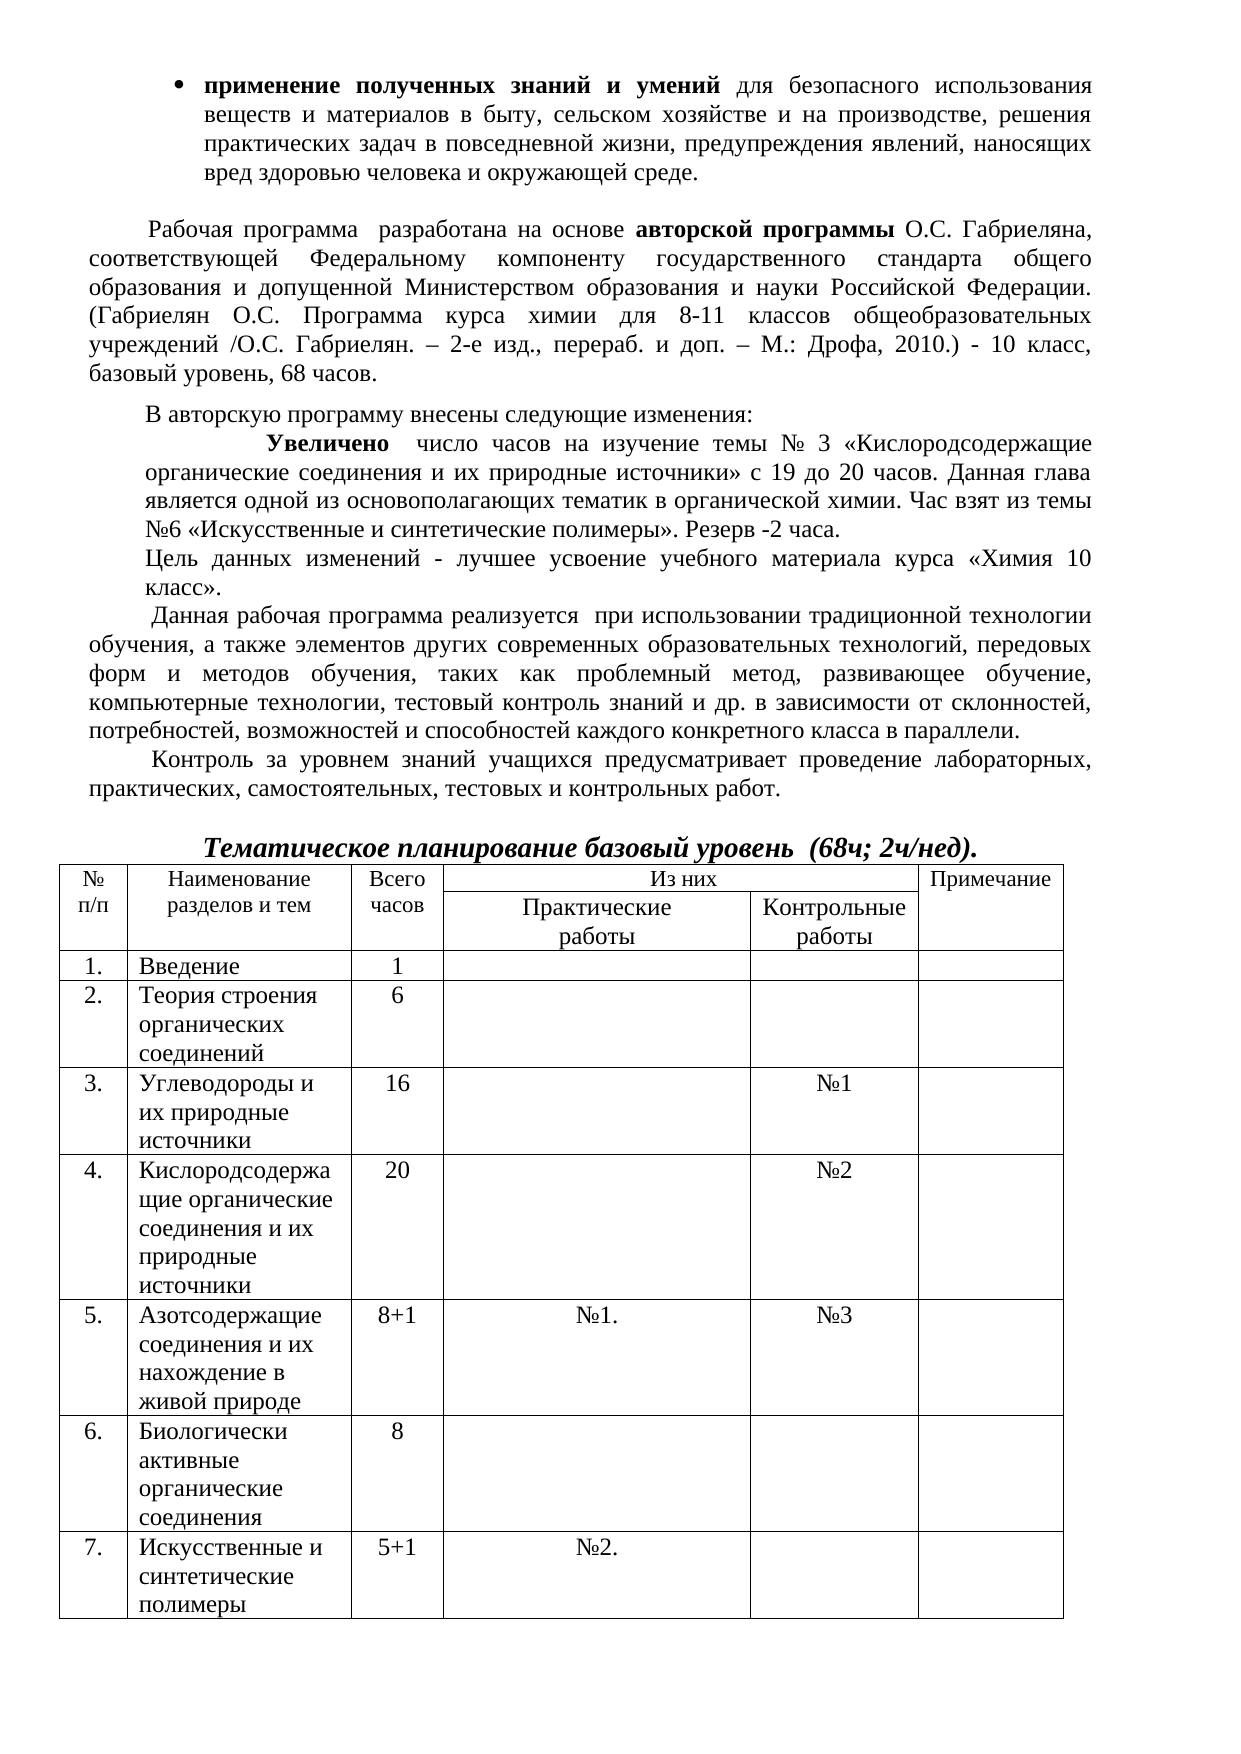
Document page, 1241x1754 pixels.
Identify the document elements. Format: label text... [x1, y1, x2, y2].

table_cell Теория строения органических соединений [128, 981, 351, 1067]
table_cell [919, 1300, 1063, 1415]
table_cell 5. [60, 1300, 127, 1415]
table_cell Азотсодержащие соединения и их нахождение в живой природе [128, 1300, 351, 1415]
table_cell Кислородсодержащие органические соединения и их природные источники [128, 1155, 351, 1299]
table_cell Биологически активные органические соединения [128, 1416, 351, 1531]
table_cell [444, 981, 750, 1067]
text Данная рабочая программа реализуется при использовании традиционной технологии обучения, а также элементов других современных образовательных технологий, передовых форм и методов обучения, таких как проблемный метод, развивающее обучение, компьютерные технологии, тестовый контроль знаний и др. в зависимости от склонностей, потребностей, возможностей и способностей каждого конкретного класса в параллели. [89, 600, 1092, 744]
table_cell №2 [751, 1155, 918, 1299]
table_cell Углеводороды и их природные источники [128, 1068, 351, 1154]
table_cell №3 [751, 1300, 918, 1415]
table_header Всего часов [352, 865, 443, 950]
table_cell 4. [60, 1155, 127, 1299]
table_cell [444, 951, 750, 979]
text Цель данных изменений - лучшее усвоение учебного материала курса «Химия 10 класс». [145, 543, 1092, 600]
table_cell [444, 1068, 750, 1154]
table_cell [919, 1068, 1063, 1154]
table_cell 1. [60, 951, 127, 979]
table_header № п/п [60, 865, 127, 950]
table_cell [919, 951, 1063, 979]
table_cell [751, 981, 918, 1067]
table_cell 1 [352, 951, 443, 979]
table_cell 8 [352, 1416, 443, 1531]
text В авторскую программу внесены следующие изменения: [89, 399, 1092, 428]
table_cell Искусственные и синтетические полимеры [128, 1532, 351, 1618]
table_cell 3. [60, 1068, 127, 1154]
table_cell Контрольные работы [751, 892, 918, 950]
table_header Примечание [919, 865, 1063, 950]
table_cell Введение [128, 951, 351, 979]
table_cell 6 [352, 981, 443, 1067]
table_cell [444, 1155, 750, 1299]
text Контроль за уровнем знаний учащихся предусматривает проведение лабораторных, практических, самостоятельных, тестовых и контрольных работ. [89, 744, 1092, 802]
table_cell [919, 1416, 1063, 1531]
table_cell [751, 1416, 918, 1531]
list применение полученных знаний и умений для безопасного использования веществ и материалов в быту, сельском хозяйстве и на производстве, решения практических задач в повседневной жизни, предупреждения явлений, наносящих вред здоровью человека и окружающей среде. [174, 70, 1092, 185]
table_header Из них [444, 865, 918, 891]
table_cell 6. [60, 1416, 127, 1531]
table_cell [919, 981, 1063, 1067]
table_cell [919, 1532, 1063, 1618]
table_cell №2. [444, 1532, 750, 1618]
table_cell 8+1 [352, 1300, 443, 1415]
table_cell 20 [352, 1155, 443, 1299]
table_cell №1. [444, 1300, 750, 1415]
table_cell 7. [60, 1532, 127, 1618]
table_cell [751, 1532, 918, 1618]
table_cell 16 [352, 1068, 443, 1154]
table_cell 2. [60, 981, 127, 1067]
title Тематическое планирование базовый уровень (68ч; 2ч/нед). [89, 830, 1092, 864]
text Рабочая программа разработана на основе авторской программы О.С. Габриеляна, соответствующей Федеральному компоненту государственного стандарта общего образования и допущенной Министерством образования и науки Российской Федерации. (Габриелян О.С. Программа курса химии для 8-11 классов общеобразовательных учреждений /О.С. Габриелян. – 2-е изд., перераб. и доп. – М.: Дрофа, 2010.) - 10 класс, базовый уровень, 68 часов. [89, 214, 1092, 387]
table_header Наименование разделов и тем [128, 865, 351, 950]
table_cell [919, 1155, 1063, 1299]
table_cell 5+1 [352, 1532, 443, 1618]
table_cell Практические работы [444, 892, 750, 950]
table_cell [751, 951, 918, 979]
table_cell №1 [751, 1068, 918, 1154]
table_cell [444, 1416, 750, 1531]
text Увеличено число часов на изучение темы № 3 «Кислородсодержащие органические соединения и их природные источники» с 19 до 20 часов. Данная глава является одной из основополагающих тематик в органической химии. Час взят из темы №6 «Искусственные и синтетические полимеры». Резерв -2 часа. [145, 428, 1092, 543]
